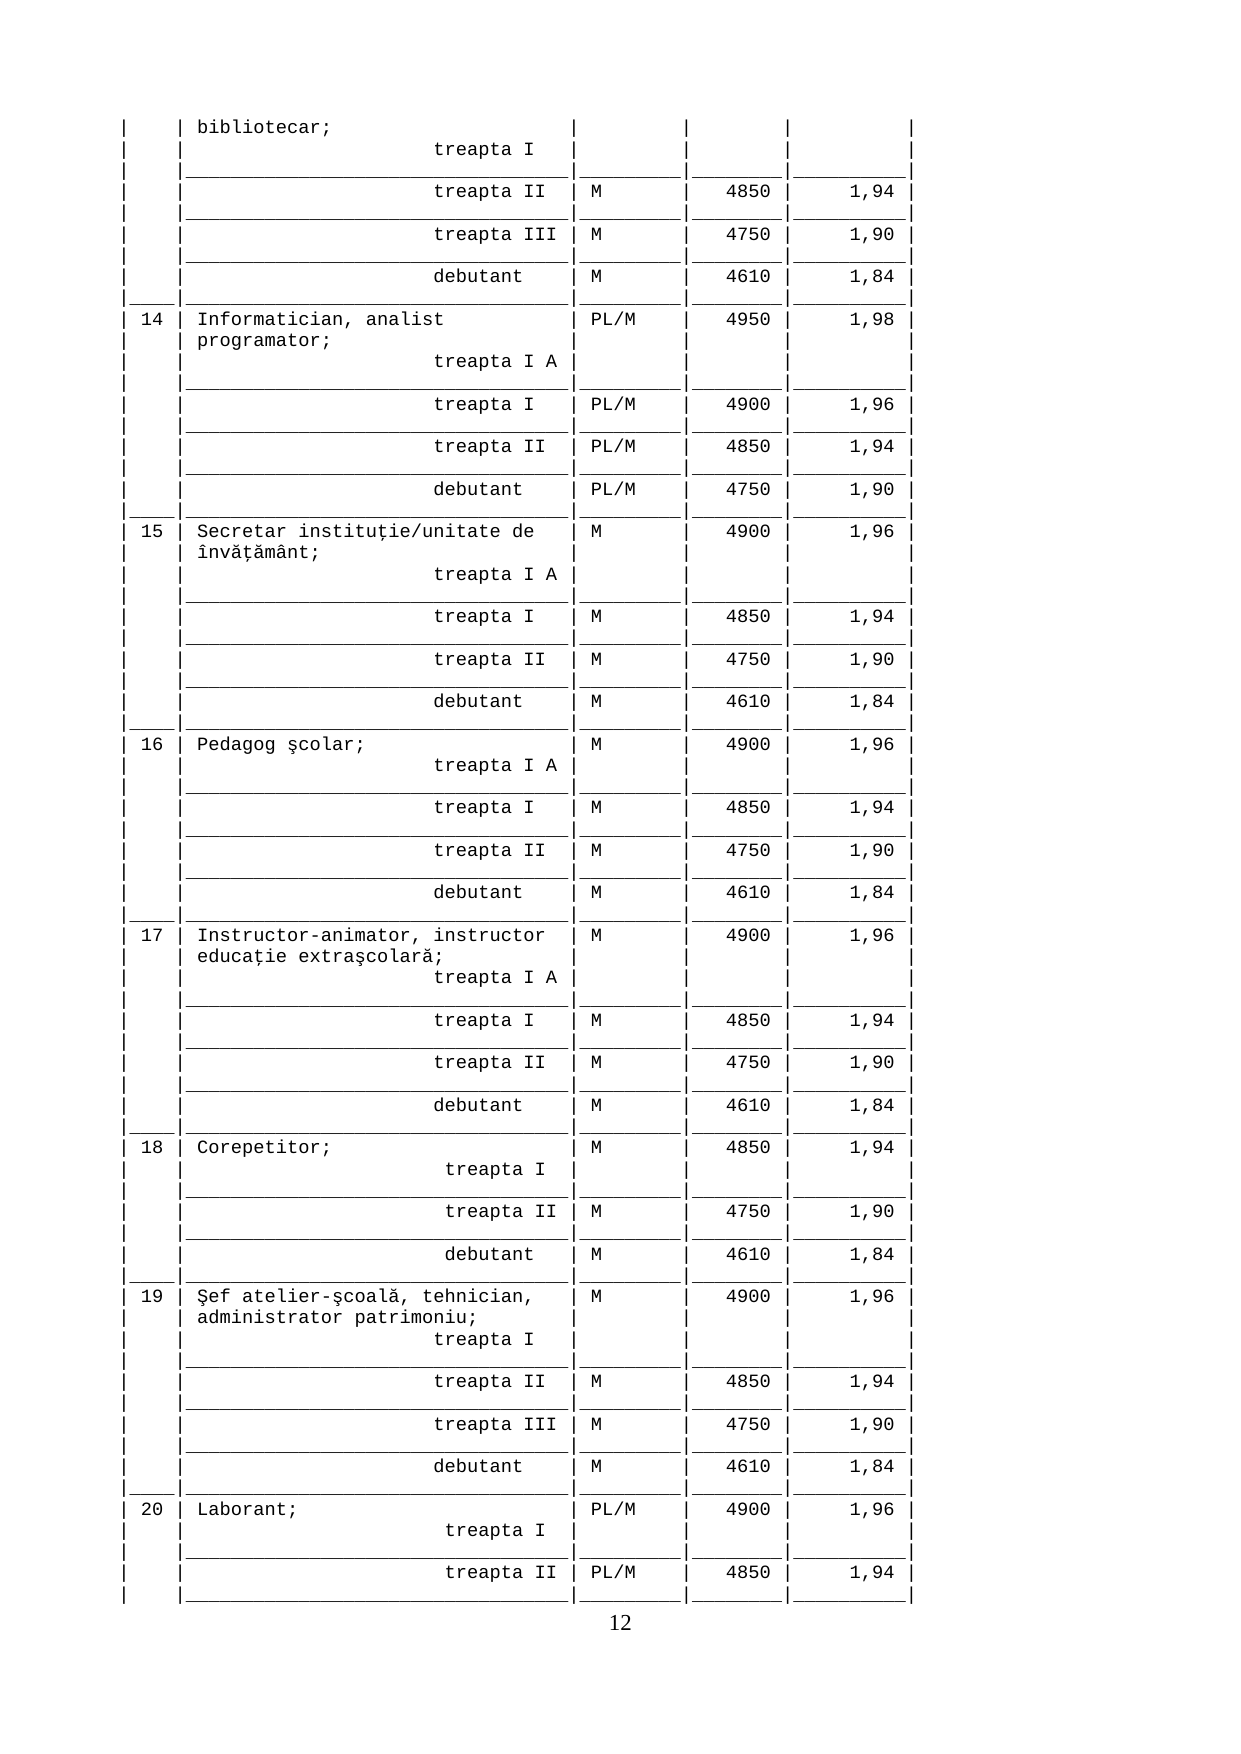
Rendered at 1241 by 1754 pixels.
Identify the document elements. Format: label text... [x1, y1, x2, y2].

text |____|__________________________________|_________|________|__________| [118, 1117, 1122, 1138]
text | | treapta I | M | 4850 | 1,94 | [118, 798, 1122, 819]
text | 16 | Pedagog şcolar; | M | 4900 | 1,96 | [118, 734, 1122, 756]
text | |__________________________________|_________|________|__________| [118, 1223, 1122, 1244]
text | | debutant | M | 4610 | 1,84 | [118, 692, 1122, 713]
text | |__________________________________|_________|________|__________| [118, 416, 1122, 437]
text | | bibliotecar; | | | | [118, 118, 1122, 139]
text |____|__________________________________|_________|________|__________| [118, 501, 1122, 522]
text | |__________________________________|_________|________|__________| [118, 819, 1122, 841]
text | | treapta II | M | 4750 | 1,90 | [118, 1053, 1122, 1074]
text | |__________________________________|_________|________|__________| [118, 1393, 1122, 1414]
text | | treapta II | M | 4850 | 1,94 | [118, 182, 1122, 203]
text |____|__________________________________|_________|________|__________| [118, 713, 1122, 734]
text | | administrator patrimoniu; | | | | [118, 1308, 1122, 1329]
text | 20 | Laborant; | PL/M | 4900 | 1,96 | [118, 1499, 1122, 1521]
text | | educaţie extraşcolară; | | | | [118, 947, 1122, 968]
text | | treapta I A | | | | [118, 756, 1122, 777]
text | | debutant | M | 4610 | 1,84 | [118, 1244, 1122, 1266]
text | | treapta II | PL/M | 4850 | 1,94 | [118, 437, 1122, 458]
text | |__________________________________|_________|________|__________| [118, 203, 1122, 224]
text |____|__________________________________|_________|________|__________| [118, 288, 1122, 309]
text | 19 | Şef atelier-şcoală, tehnician, | M | 4900 | 1,96 | [118, 1287, 1122, 1308]
text | | treapta II | M | 4750 | 1,90 | [118, 649, 1122, 671]
text | | treapta I | M | 4850 | 1,94 | [118, 607, 1122, 628]
text | |__________________________________|_________|________|__________| [118, 458, 1122, 479]
text | |__________________________________|_________|________|__________| [118, 862, 1122, 883]
text | 17 | Instructor-animator, instructor | M | 4900 | 1,96 | [118, 926, 1122, 947]
text | 15 | Secretar instituţie/unitate de | M | 4900 | 1,96 | [118, 522, 1122, 543]
text | | treapta I A | | | | [118, 352, 1122, 373]
text | | treapta I | | | | [118, 1521, 1122, 1542]
text | |__________________________________|_________|________|__________| [118, 777, 1122, 798]
text | |__________________________________|_________|________|__________| [118, 373, 1122, 394]
text | |__________________________________|_________|________|__________| [118, 1436, 1122, 1457]
text | |__________________________________|_________|________|__________| [118, 1032, 1122, 1053]
text | |__________________________________|_________|________|__________| [118, 1074, 1122, 1096]
text | |__________________________________|_________|________|__________| [118, 671, 1122, 692]
text | | treapta I A | | | | [118, 968, 1122, 989]
text | | treapta II | M | 4850 | 1,94 | [118, 1372, 1122, 1393]
text | 18 | Corepetitor; | M | 4850 | 1,94 | [118, 1138, 1122, 1159]
text | |__________________________________|_________|________|__________| [118, 246, 1122, 267]
text | | debutant | PL/M | 4750 | 1,90 | [118, 479, 1122, 501]
text | | treapta II | M | 4750 | 1,90 | [118, 841, 1122, 862]
text | |__________________________________|_________|________|__________| [118, 989, 1122, 1011]
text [118, 1584, 1122, 1606]
text | | treapta I | PL/M | 4900 | 1,96 | [118, 394, 1122, 416]
text | |__________________________________|_________|________|__________| [118, 586, 1122, 607]
text | | treapta II | M | 4750 | 1,90 | [118, 1202, 1122, 1223]
text | |__________________________________|_________|________|__________| [118, 628, 1122, 649]
text | |__________________________________|_________|________|__________| [118, 161, 1122, 182]
text | | programator; | | | | [118, 331, 1122, 352]
text | | treapta III | M | 4750 | 1,90 | [118, 1414, 1122, 1436]
text | | debutant | M | 4610 | 1,84 | [118, 267, 1122, 288]
text |____|__________________________________|_________|________|__________| [118, 1478, 1122, 1499]
text | |__________________________________|_________|________|__________| [118, 1181, 1122, 1202]
text | | treapta I | M | 4850 | 1,94 | [118, 1011, 1122, 1032]
text | | treapta I | | | | [118, 1159, 1122, 1181]
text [118, 1542, 1122, 1563]
text | | învăţământ; | | | | [118, 543, 1122, 564]
text |____|__________________________________|_________|________|__________| [118, 904, 1122, 926]
text | | treapta I | | | | [118, 139, 1122, 161]
text | | debutant | M | 4610 | 1,84 | [118, 1096, 1122, 1117]
text | | debutant | M | 4610 | 1,84 | [118, 1457, 1122, 1478]
text | | debutant | M | 4610 | 1,84 | [118, 883, 1122, 904]
text | | treapta III | M | 4750 | 1,90 | [118, 224, 1122, 246]
text | 14 | Informatician, analist | PL/M | 4950 | 1,98 | [118, 309, 1122, 331]
text |____|__________________________________|_________|________|__________| [118, 1266, 1122, 1287]
text | | treapta II | PL/M | 4850 | 1,94 | [118, 1563, 1122, 1584]
text | |__________________________________|_________|________|__________| [118, 1351, 1122, 1372]
text | | treapta I A | | | | [118, 564, 1122, 586]
text | | treapta I | | | | [118, 1329, 1122, 1351]
